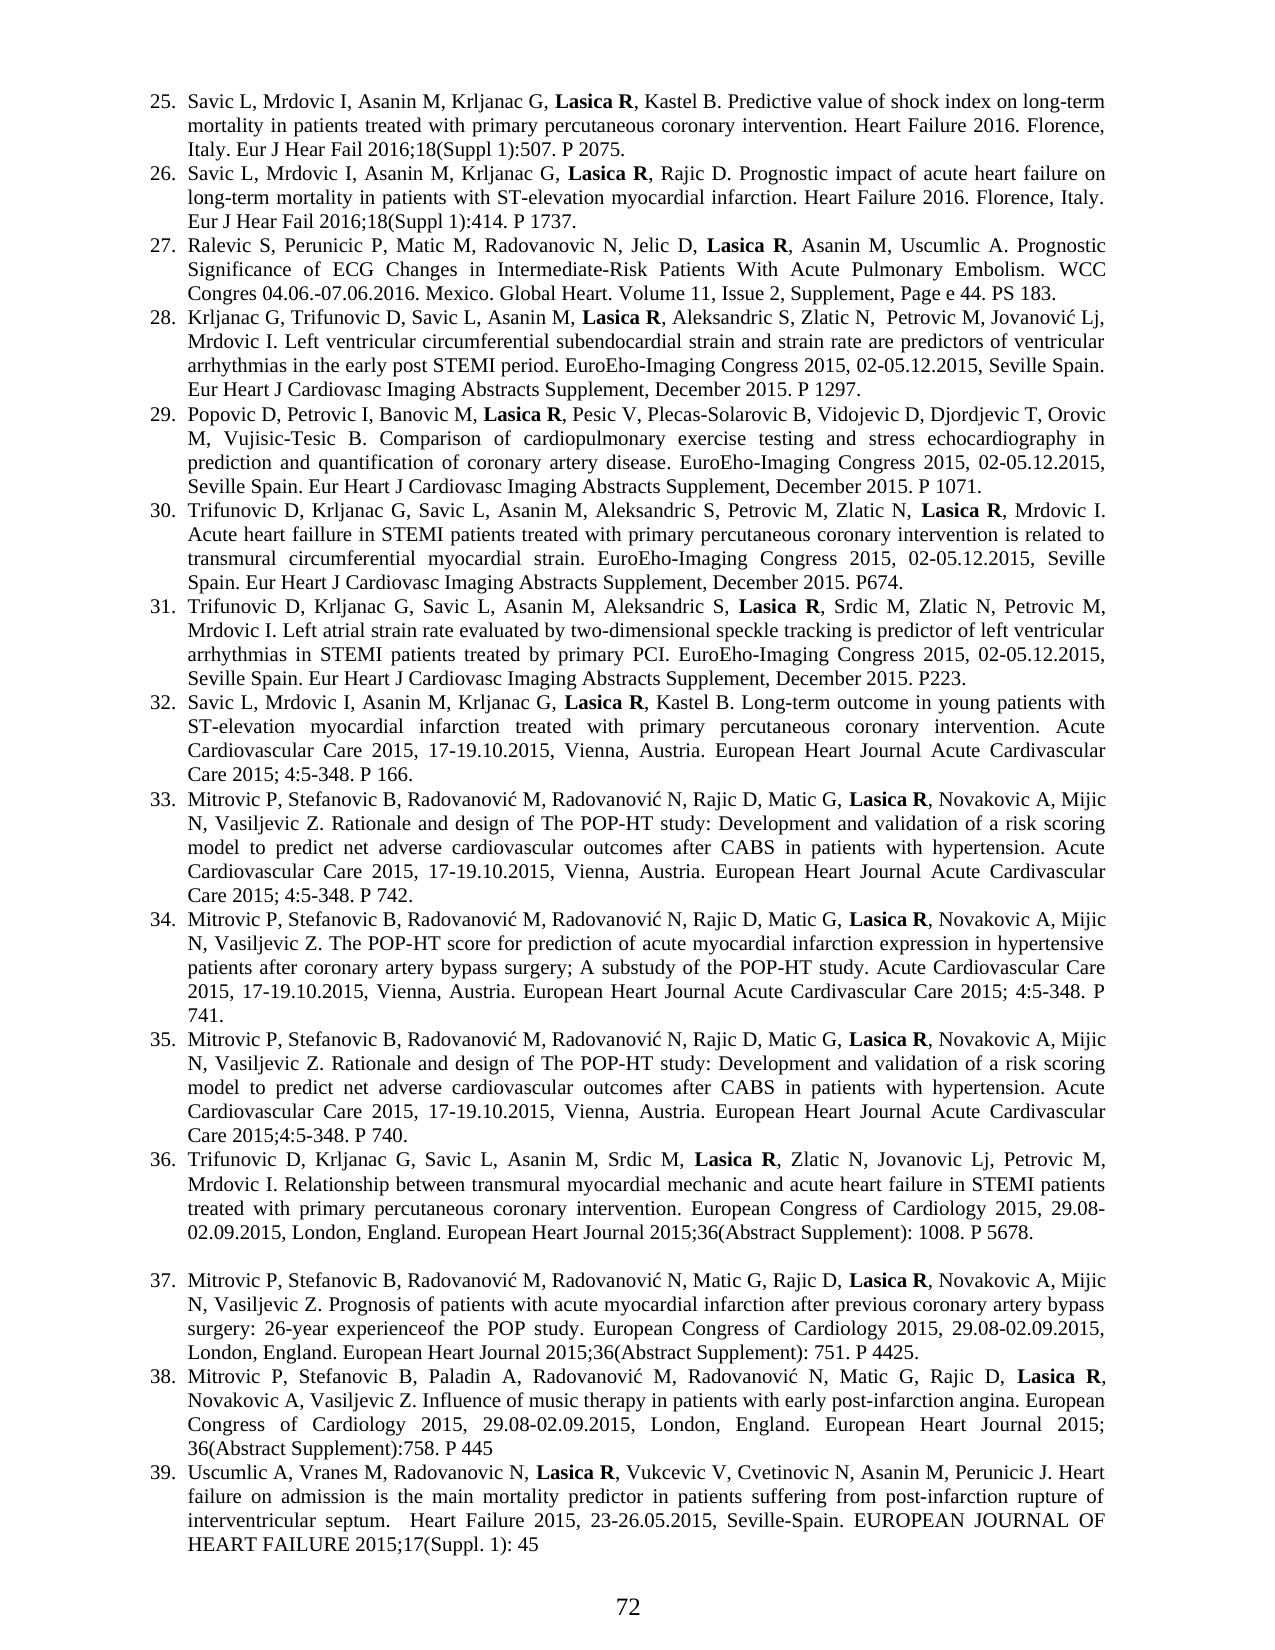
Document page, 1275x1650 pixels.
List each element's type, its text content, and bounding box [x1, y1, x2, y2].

list Ralevic S, Perunicic P, Matic M, Radovanovic N, Jelic D, Lasica R, Asanin M, Uscumlic A. Prognostic Significance of ECG Changes in Intermediate-Risk Patients With Acute Pulmonary Embolism. WCC Congres 04.06.-07.06.2016. Mexico. Global Heart. Volume 11, Issue 2, Supplement, Page e 44. PS 183. [150, 233, 1106, 305]
list Mitrovic P, Stefanovic B, Radovanović M, Radovanović N, Rajic D, Matic G, Lasica R, Novakovic A, Mijic N, Vasiljevic Z. Rationale and design of The POP-HT study: Development and validation of a risk scoring model to predict net adverse cardiovascular outcomes after CABS in patients with hypertension. Acute Cardiovascular Care 2015, 17-19.10.2015, Vienna, Austria. European Heart Journal Acute Cardivascular Care 2015;4:5-348. P 740. [150, 1027, 1106, 1147]
list Popovic D, Petrovic I, Banovic M, Lasica R, Pesic V, Plecas-Solarovic B, Vidojevic D, Djordjevic T, Orovic M, Vujisic-Tesic B. Comparison of cardiopulmonary exercise testing and stress echocardiography in prediction and quantification of coronary artery disease. EuroEho-Imaging Congress 2015, 02-05.12.2015, Seville Spain. Eur Heart J Cardiovasc Imaging Abstracts Supplement, December 2015. P 1071. [150, 401, 1106, 498]
list Krljanac G, Trifunovic D, Savic L, Asanin M, Lasica R, Aleksandric S, Zlatic N, Petrovic M, Jovanović Lj, Mrdovic I. Left ventricular circumferential subendocardial strain and strain rate are predictors of ventricular arrhythmias in the early post STEMI period. EuroEho-Imaging Congress 2015, 02-05.12.2015, Seville Spain. Eur Heart J Cardiovasc Imaging Abstracts Supplement, December 2015. P 1297. [150, 305, 1106, 401]
list Mitrovic P, Stefanovic B, Radovanović M, Radovanović N, Matic G, Rajic D, Lasica R, Novakovic A, Mijic N, Vasiljevic Z. Prognosis of patients with acute myocardial infarction after previous coronary artery bypass surgery: 26-year experienceof the POP study. European Congress of Cardiology 2015, 29.08-02.09.2015, London, England. European Heart Journal 2015;36(Abstract Supplement): 751. P 4425. [150, 1268, 1106, 1364]
list Savic L, Mrdovic I, Asanin M, Krljanac G, Lasica R, Kastel B. Predictive value of shock index on long-term mortality in patients treated with primary percutaneous coronary intervention. Heart Failure 2016. Florence, Italy. Eur J Hear Fail 2016;18(Suppl 1):507. P 2075. [150, 89, 1106, 161]
list Savic L, Mrdovic I, Asanin M, Krljanac G, Lasica R, Rajic D. Prognostic impact of acute heart failure on long-term mortality in patients with ST-elevation myocardial infarction. Heart Failure 2016. Florence, Italy. Eur J Hear Fail 2016;18(Suppl 1):414. P 1737. [150, 161, 1106, 233]
list Trifunovic D, Krljanac G, Savic L, Asanin M, Aleksandric S, Petrovic M, Zlatic N, Lasica R, Mrdovic I. Acute heart faillure in STEMI patients treated with primary percutaneous coronary intervention is related to transmural circumferential myocardial strain. EuroEho-Imaging Congress 2015, 02-05.12.2015, Seville Spain. Eur Heart J Cardiovasc Imaging Abstracts Supplement, December 2015. P674. [150, 498, 1106, 594]
list Mitrovic P, Stefanovic B, Radovanović M, Radovanović N, Rajic D, Matic G, Lasica R, Novakovic A, Mijic N, Vasiljevic Z. Rationale and design of The POP-HT study: Development and validation of a risk scoring model to predict net adverse cardiovascular outcomes after CABS in patients with hypertension. Acute Cardiovascular Care 2015, 17-19.10.2015, Vienna, Austria. European Heart Journal Acute Cardivascular Care 2015; 4:5-348. P 742. [150, 786, 1106, 907]
list Mitrovic P, Stefanovic B, Paladin A, Radovanović M, Radovanović N, Matic G, Rajic D, Lasica R, Novakovic A, Vasiljevic Z. Influence of music therapy in patients with early post-infarction angina. European Congress of Cardiology 2015, 29.08-02.09.2015, London, England. European Heart Journal 2015; 36(Abstract Supplement):758. P 445 [150, 1364, 1106, 1460]
list Savic L, Mrdovic I, Asanin M, Krljanac G, Lasica R, Kastel B. Long-term outcome in young patients with ST-elevation myocardial infarction treated with primary percutaneous coronary intervention. Acute Cardiovascular Care 2015, 17-19.10.2015, Vienna, Austria. European Heart Journal Acute Cardivascular Care 2015; 4:5-348. P 166. [150, 690, 1106, 786]
list Trifunovic D, Krljanac G, Savic L, Asanin M, Srdic M, Lasica R, Zlatic N, Jovanovic Lj, Petrovic M, Mrdovic I. Relationship between transmural myocardial mechanic and acute heart failure in STEMI patients treated with primary percutaneous coronary intervention. European Congress of Cardiology 2015, 29.08-02.09.2015, London, England. European Heart Journal 2015;36(Abstract Supplement): 1008. P 5678. [150, 1147, 1106, 1244]
list Trifunovic D, Krljanac G, Savic L, Asanin M, Aleksandric S, Lasica R, Srdic M, Zlatic N, Petrovic M, Mrdovic I. Left atrial strain rate evaluated by two-dimensional speckle tracking is predictor of left ventricular arrhythmias in STEMI patients treated by primary PCI. EuroEho-Imaging Congress 2015, 02-05.12.2015, Seville Spain. Eur Heart J Cardiovasc Imaging Abstracts Supplement, December 2015. P223. [150, 594, 1106, 690]
list Mitrovic P, Stefanovic B, Radovanović M, Radovanović N, Rajic D, Matic G, Lasica R, Novakovic A, Mijic N, Vasiljevic Z. The POP-HT score for prediction of acute myocardial infarction expression in hypertensive patients after coronary artery bypass surgery; A substudy of the POP-HT study. Acute Cardiovascular Care 2015, 17-19.10.2015, Vienna, Austria. European Heart Journal Acute Cardivascular Care 2015; 4:5-348. P 741. [150, 907, 1106, 1027]
list Uscumlic A, Vranes M, Radovanovic N, Lasica R, Vukcevic V, Cvetinovic N, Asanin M, Perunicic J. Heart failure on admission is the main mortality predictor in patients suffering from post-infarction rupture of interventricular septum. Heart Failure 2015, 23-26.05.2015, Seville-Spain. EUROPEAN JOURNAL OF HEART FAILURE 2015;17(Suppl. 1): 45 [150, 1460, 1106, 1556]
